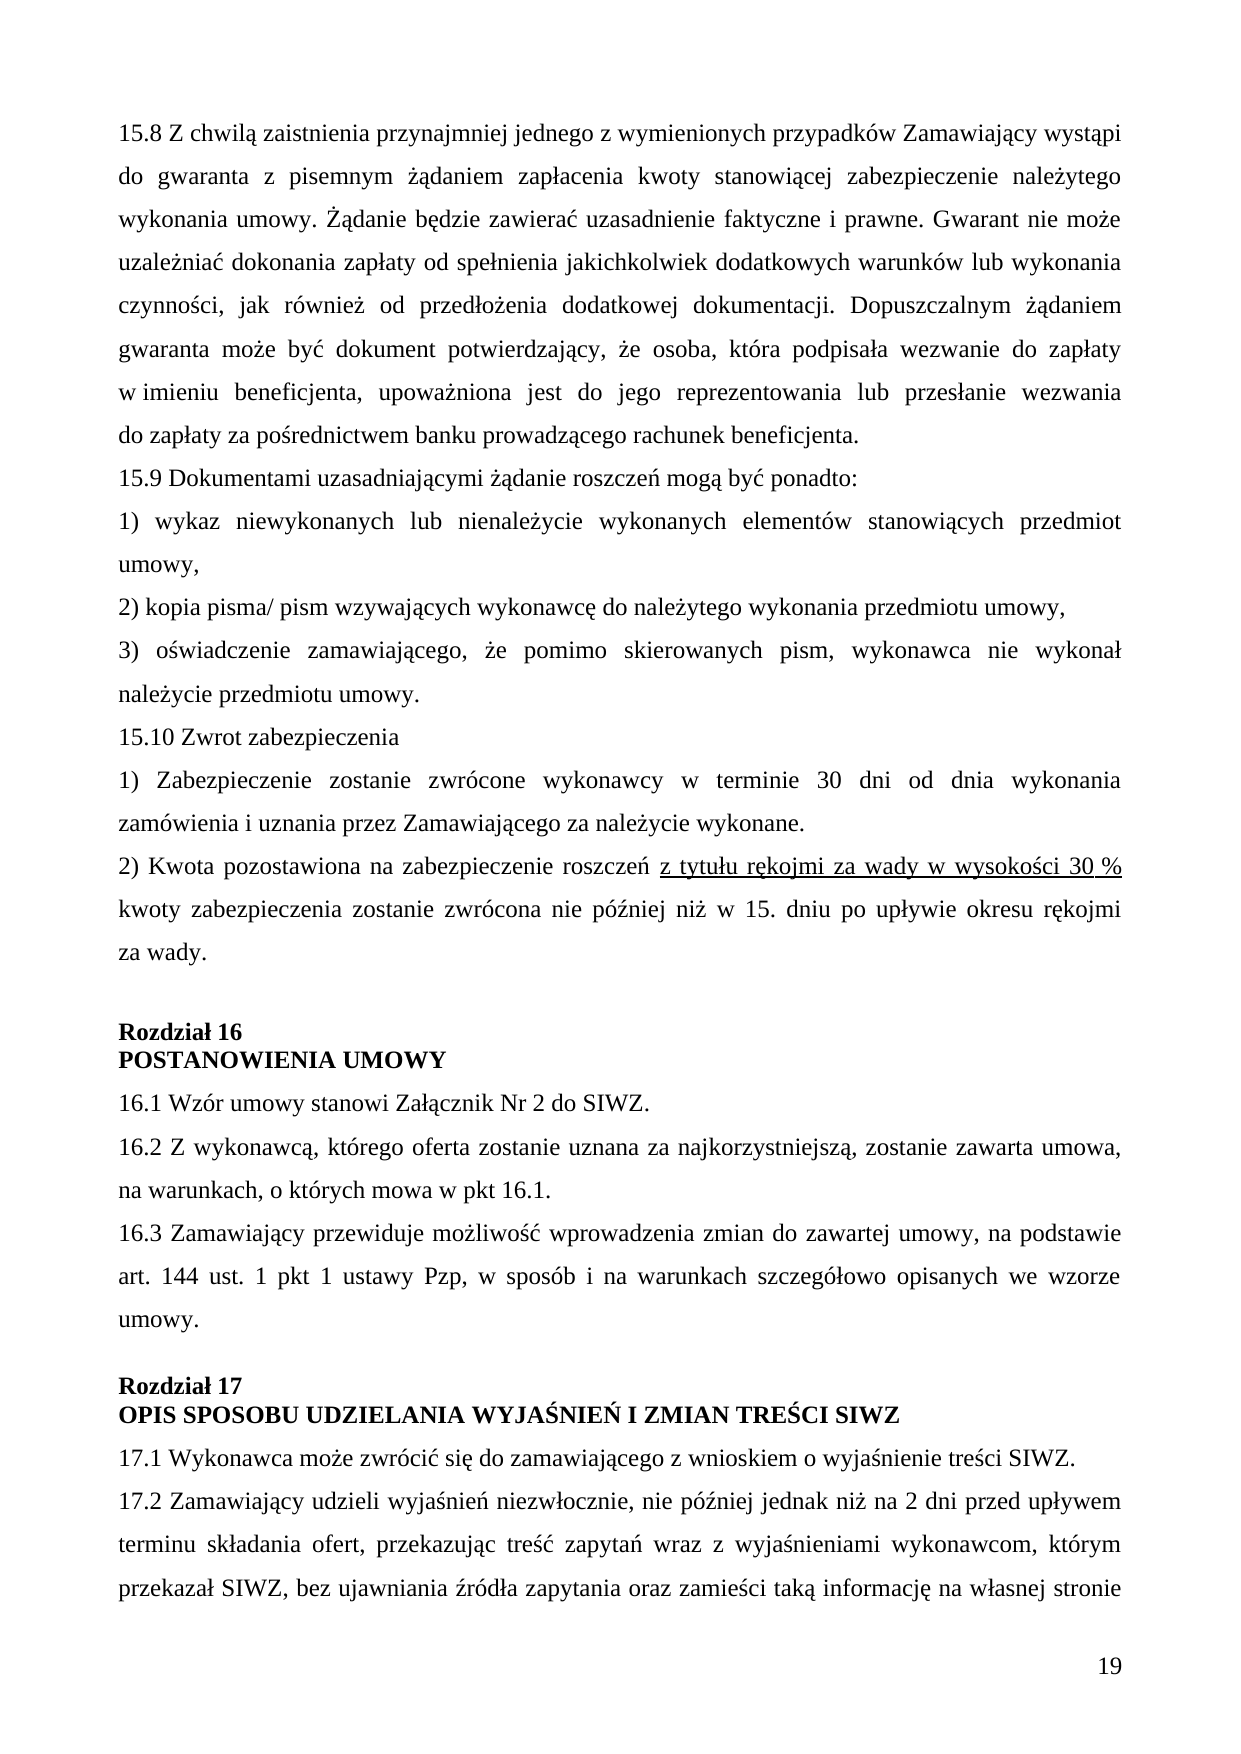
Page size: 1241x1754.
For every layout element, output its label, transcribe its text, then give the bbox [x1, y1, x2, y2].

text POSTANOWIENIA UMOWY [118, 1045, 1122, 1074]
text 16.3 Zamawiający przewiduje możliwość wprowadzenia zmian do zawartej umowy, na podstawie art. 144 ust. 1 pkt 1 ustawy Pzp, w sposób i na warunkach szczegółowo opisanych we wzorze umowy. [118, 1218, 1122, 1333]
text Rozdział 17 [118, 1371, 1122, 1400]
text 15.8 Z chwilą zaistnienia przynajmniej jednego z wymienionych przypadków Zamawiający wystąpi do gwaranta z pisemnym żądaniem zapłacenia kwoty stanowiącej zabezpieczenie należytego wykonania umowy. Żądanie będzie zawierać uzasadnienie faktyczne i prawne. Gwarant nie może uzależniać dokonania zapłaty od spełnienia jakichkolwiek dodatkowych warunków lub wykonania czynności, jak również od przedłożenia dodatkowej dokumentacji. Dopuszczalnym żądaniem gwaranta może być dokument potwierdzający, że osoba, która podpisała wezwanie do zapłaty w imieniu beneficjenta, upoważniona jest do jego reprezentowania lub przesłanie wezwania do zapłaty za pośrednictwem banku prowadzącego rachunek beneficjenta. [118, 118, 1122, 449]
text 15.9 Dokumentami uzasadniającymi żądanie roszczeń mogą być ponadto: [118, 463, 1122, 492]
text 16.1 Wzór umowy stanowi Załącznik Nr 2 do SIWZ. [118, 1088, 1122, 1117]
text OPIS SPOSOBU UDZIELANIA WYJAŚNIEŃ I ZMIAN TREŚCI SIWZ [118, 1400, 1122, 1429]
text 1) Zabezpieczenie zostanie zwrócone wykonawcy w terminie 30 dni od dnia wykonania zamówienia i uznania przez Zamawiającego za należycie wykonane. [118, 765, 1122, 837]
text 17.1 Wykonawca może zwrócić się do zamawiającego z wnioskiem o wyjaśnienie treści SIWZ. [118, 1443, 1122, 1472]
text Rozdział 16 [118, 1017, 1122, 1045]
text 16.2 Z wykonawcą, którego oferta zostanie uznana za najkorzystniejszą, zostanie zawarta umowa, na warunkach, o których mowa w pkt 16.1. [118, 1132, 1122, 1203]
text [118, 1486, 1122, 1601]
text 3) oświadczenie zamawiającego, że pomimo skierowanych pism, wykonawca nie wykonał należycie przedmiotu umowy. [118, 636, 1122, 707]
text 1) wykaz niewykonanych lub nienależycie wykonanych elementów stanowiących przedmiot umowy, [118, 506, 1122, 578]
text 2) Kwota pozostawiona na zabezpieczenie roszczeń z tytułu rękojmi za wady w wysokości 30 % kwoty zabezpieczenia zostanie zwrócona nie później niż w 15. dniu po upływie okresu rękojmi za wady. [118, 851, 1122, 966]
text 15.10 Zwrot zabezpieczenia [118, 722, 1122, 751]
text 2) kopia pisma/ pism wzywających wykonawcę do należytego wykonania przedmiotu umowy, [118, 592, 1122, 621]
